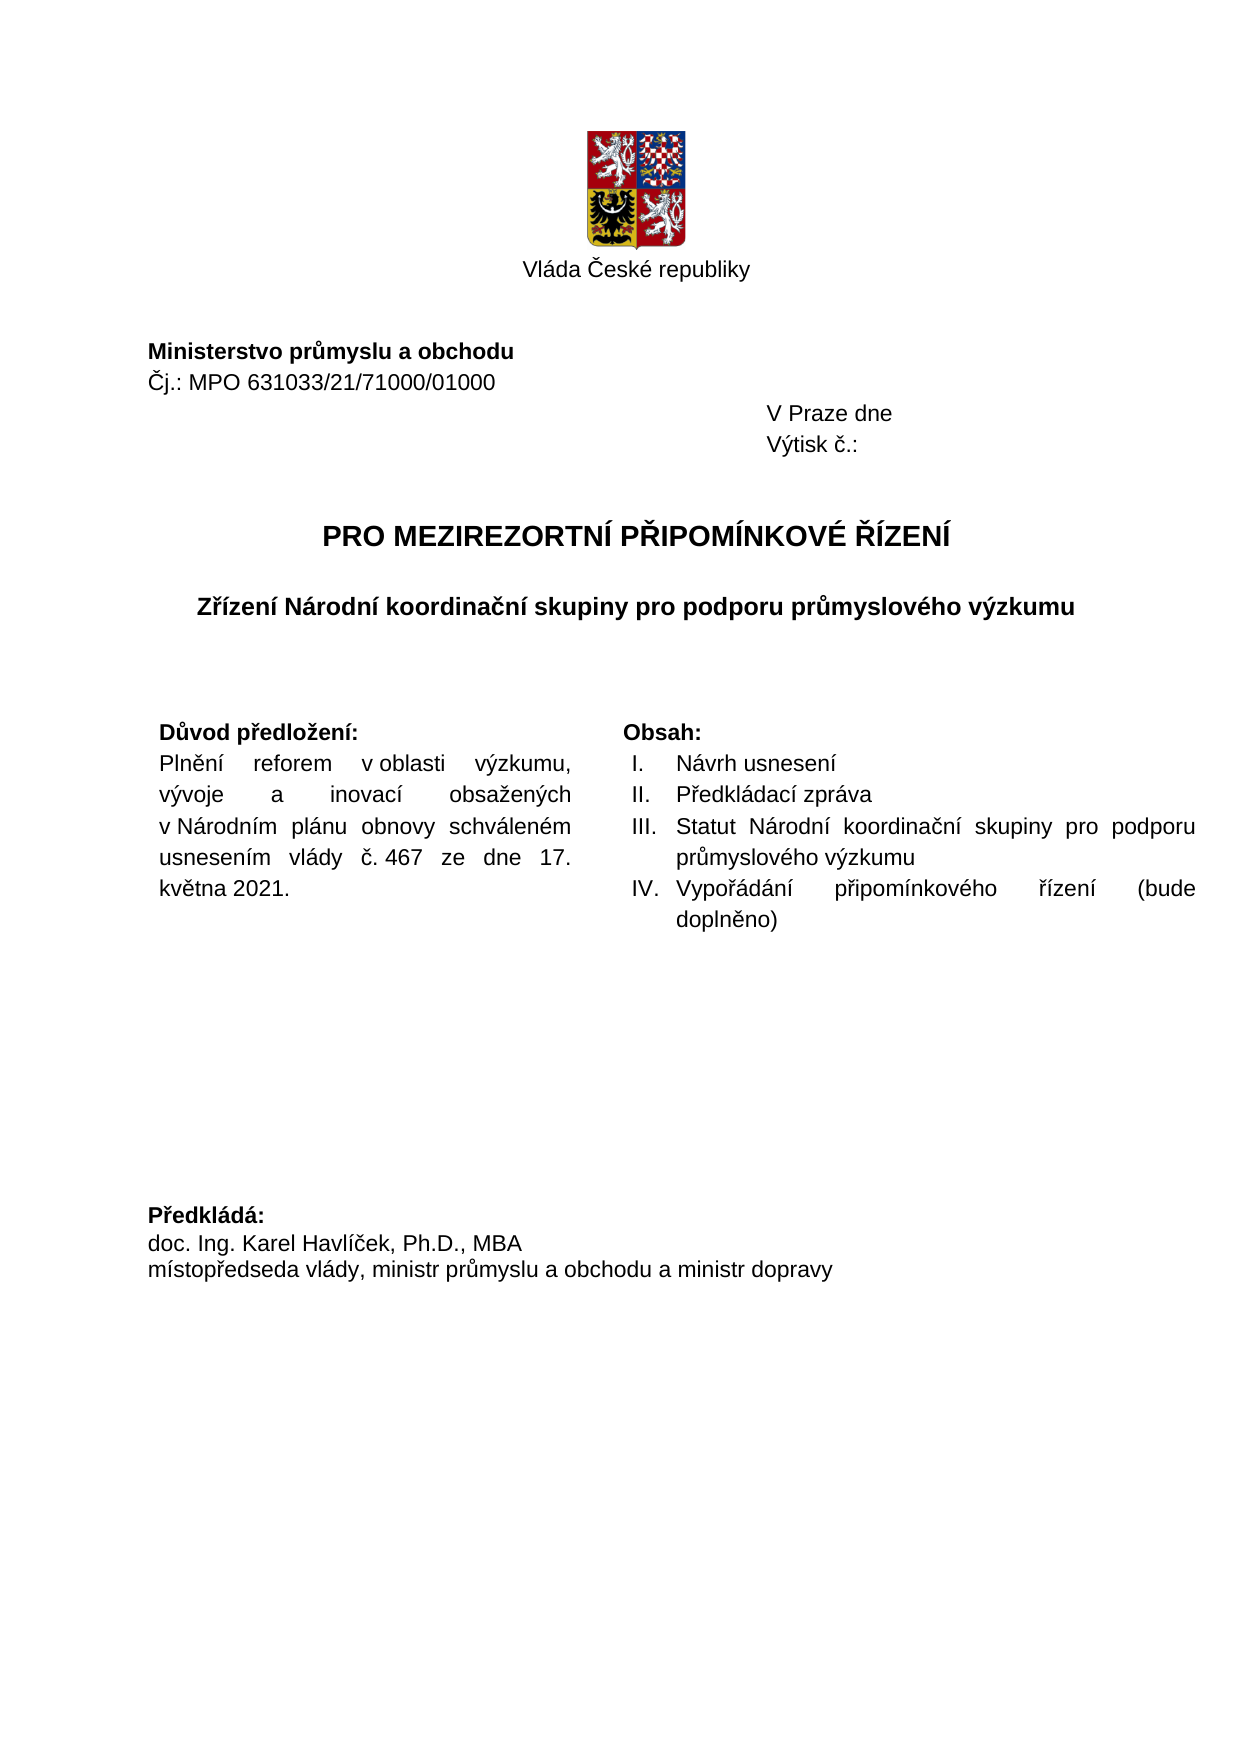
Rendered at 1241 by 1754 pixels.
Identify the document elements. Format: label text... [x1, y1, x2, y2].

text Zřízení Národní koordinační skupiny pro podporu průmyslového výzkumu [148, 590, 1125, 622]
text V Praze dne [91, 397, 1125, 428]
text Předkládá: [148, 1199, 1125, 1230]
text Čj.: MPO 631033/21/71000/01000 [91, 365, 1125, 397]
table_header Důvod předložení: Plnění reforem v oblasti výzkumu, vývoje a inovací obsažených v Národním plánu obnovy schváleném usnesením vlády č. 467 ze dne 17. května 2021. [148, 715, 583, 1136]
table_header Obsah: Návrh usnesení Předkládací zpráva Statut Národní koordinační skupiny pro podporu průmyslového výzkumu Vypořádání připomínkového řízení (bude doplněno) [583, 715, 1207, 1136]
text doc. Ing. Karel Havlíček, Ph.D., MBA [148, 1230, 1125, 1256]
text Ministerstvo průmyslu a obchodu [91, 334, 1125, 365]
text místopředseda vlády, ministr průmyslu a obchodu a ministr dopravy [148, 1256, 1125, 1283]
text Výtisk č.: [91, 428, 1125, 459]
picture [587, 131, 686, 250]
text Vláda České republiky [91, 253, 1125, 284]
text PRO MEZIREZORTNÍ PŘIPOMÍNKOVÉ ŘÍZENÍ [148, 522, 1125, 553]
